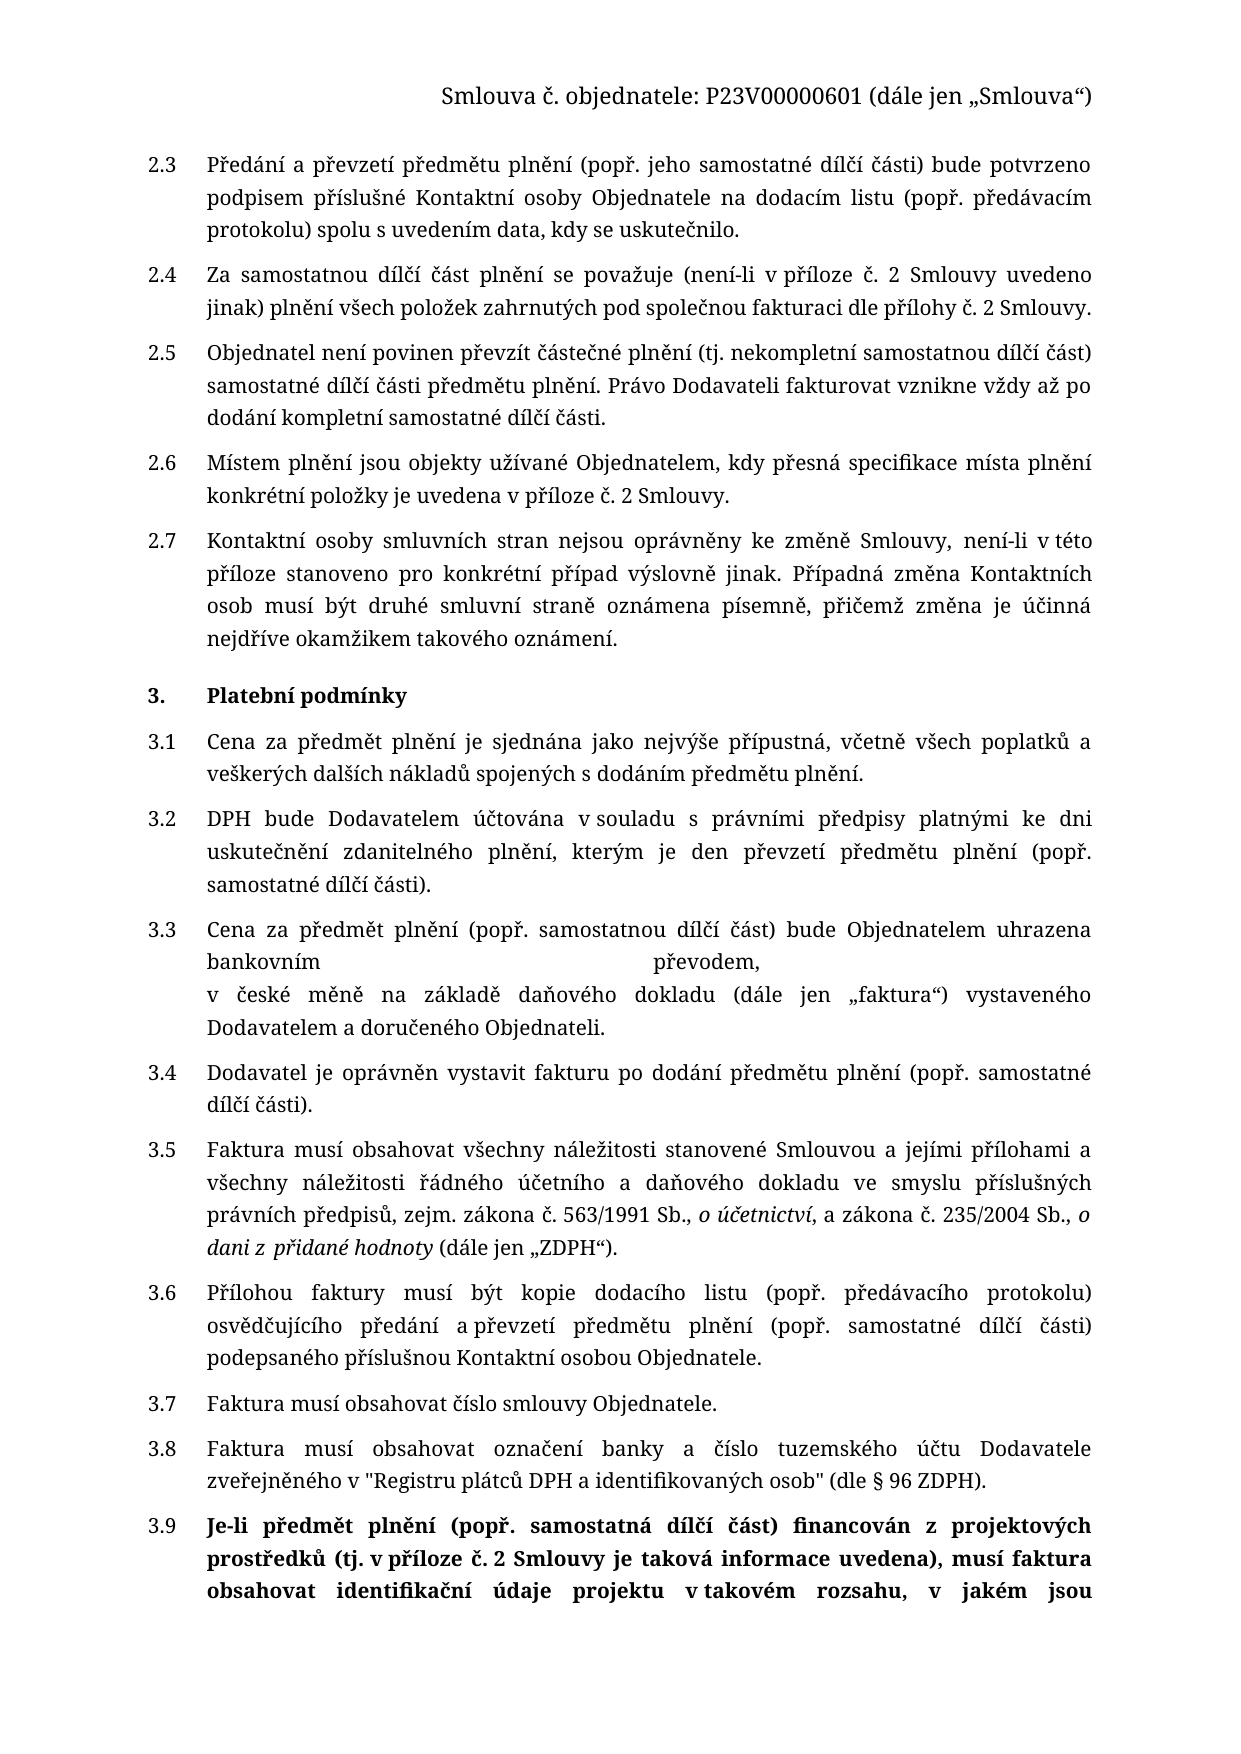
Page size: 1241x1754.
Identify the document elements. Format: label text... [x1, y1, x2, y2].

list Předání a převzetí předmětu plnění (popř. jeho samostatné dílčí části) bude potvrzeno podpisem příslušné Kontaktní osoby Objednatele na dodacím listu (popř. předávacím protokolu) spolu s uvedením data, kdy se uskutečnilo. [148, 150, 1093, 244]
list Přílohou faktury musí být kopie dodacího listu (popř. předávacího protokolu) osvědčujícího předání a převzetí předmětu plnění (popř. samostatné dílčí části) podepsaného příslušnou Kontaktní osobou Objednatele. [148, 1278, 1093, 1372]
list DPH bude Dodavatelem účtována v souladu s právními předpisy platnými ke dni uskutečnění zdanitelného plnění, kterým je den převzetí předmětu plnění (popř. samostatné dílčí části). [148, 804, 1093, 898]
list Dodavatel je oprávněn vystavit fakturu po dodání předmětu plnění (popř. samostatné dílčí části). [148, 1058, 1093, 1119]
list Místem plnění jsou objekty užívané Objednatelem, kdy přesná specifikace místa plnění konkrétní položky je uvedena v příloze č. 2 Smlouvy. [148, 448, 1093, 509]
list Cena za předmět plnění (popř. samostatnou dílčí část) bude Objednatelem uhrazena bankovním převodem, v české měně na základě daňového dokladu (dále jen „faktura“) vystaveného Dodavatelem a doručeného Objednateli. [148, 915, 1093, 1041]
list Kontaktní osoby smluvních stran nejsou oprávněny ke změně Smlouvy, není-li v této příloze stanoveno pro konkrétní případ výslovně jinak. Případná změna Kontaktních osob musí být druhé smluvní straně oznámena písemně, přičemž změna je účinná nejdříve okamžikem takového oznámení. [148, 526, 1093, 652]
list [148, 1511, 1093, 1605]
list Faktura musí obsahovat všechny náležitosti stanovené Smlouvou a jejími přílohami a všechny náležitosti řádného účetního a daňového dokladu ve smyslu příslušných právních předpisů, zejm. zákona č. 563/1991 Sb., o účetnictví, a zákona č. 235/2004 Sb., o dani z přidané hodnoty (dále jen „ZDPH“). [148, 1135, 1093, 1262]
list Cena za předmět plnění je sjednána jako nejvýše přípustná, včetně všech poplatků a veškerých dalších nákladů spojených s dodáním předmětu plnění. [148, 727, 1093, 788]
list Platební podmínky [148, 682, 1093, 710]
list Za samostatnou dílčí část plnění se považuje (není-li v příloze č. 2 Smlouvy uvedeno jinak) plnění všech položek zahrnutých pod společnou fakturaci dle přílohy č. 2 Smlouvy. [148, 261, 1093, 322]
list Objednatel není povinen převzít částečné plnění (tj. nekompletní samostatnou dílčí část) samostatné dílčí části předmětu plnění. Právo Dodavateli fakturovat vznikne vždy až po dodání kompletní samostatné dílčí části. [148, 338, 1093, 432]
list Faktura musí obsahovat číslo smlouvy Objednatele. [148, 1389, 1093, 1417]
list Faktura musí obsahovat označení banky a číslo tuzemského účtu Dodavatele zveřejněného v "Registru plátců DPH a identifikovaných osob" (dle § 96 ZDPH). [148, 1434, 1093, 1495]
